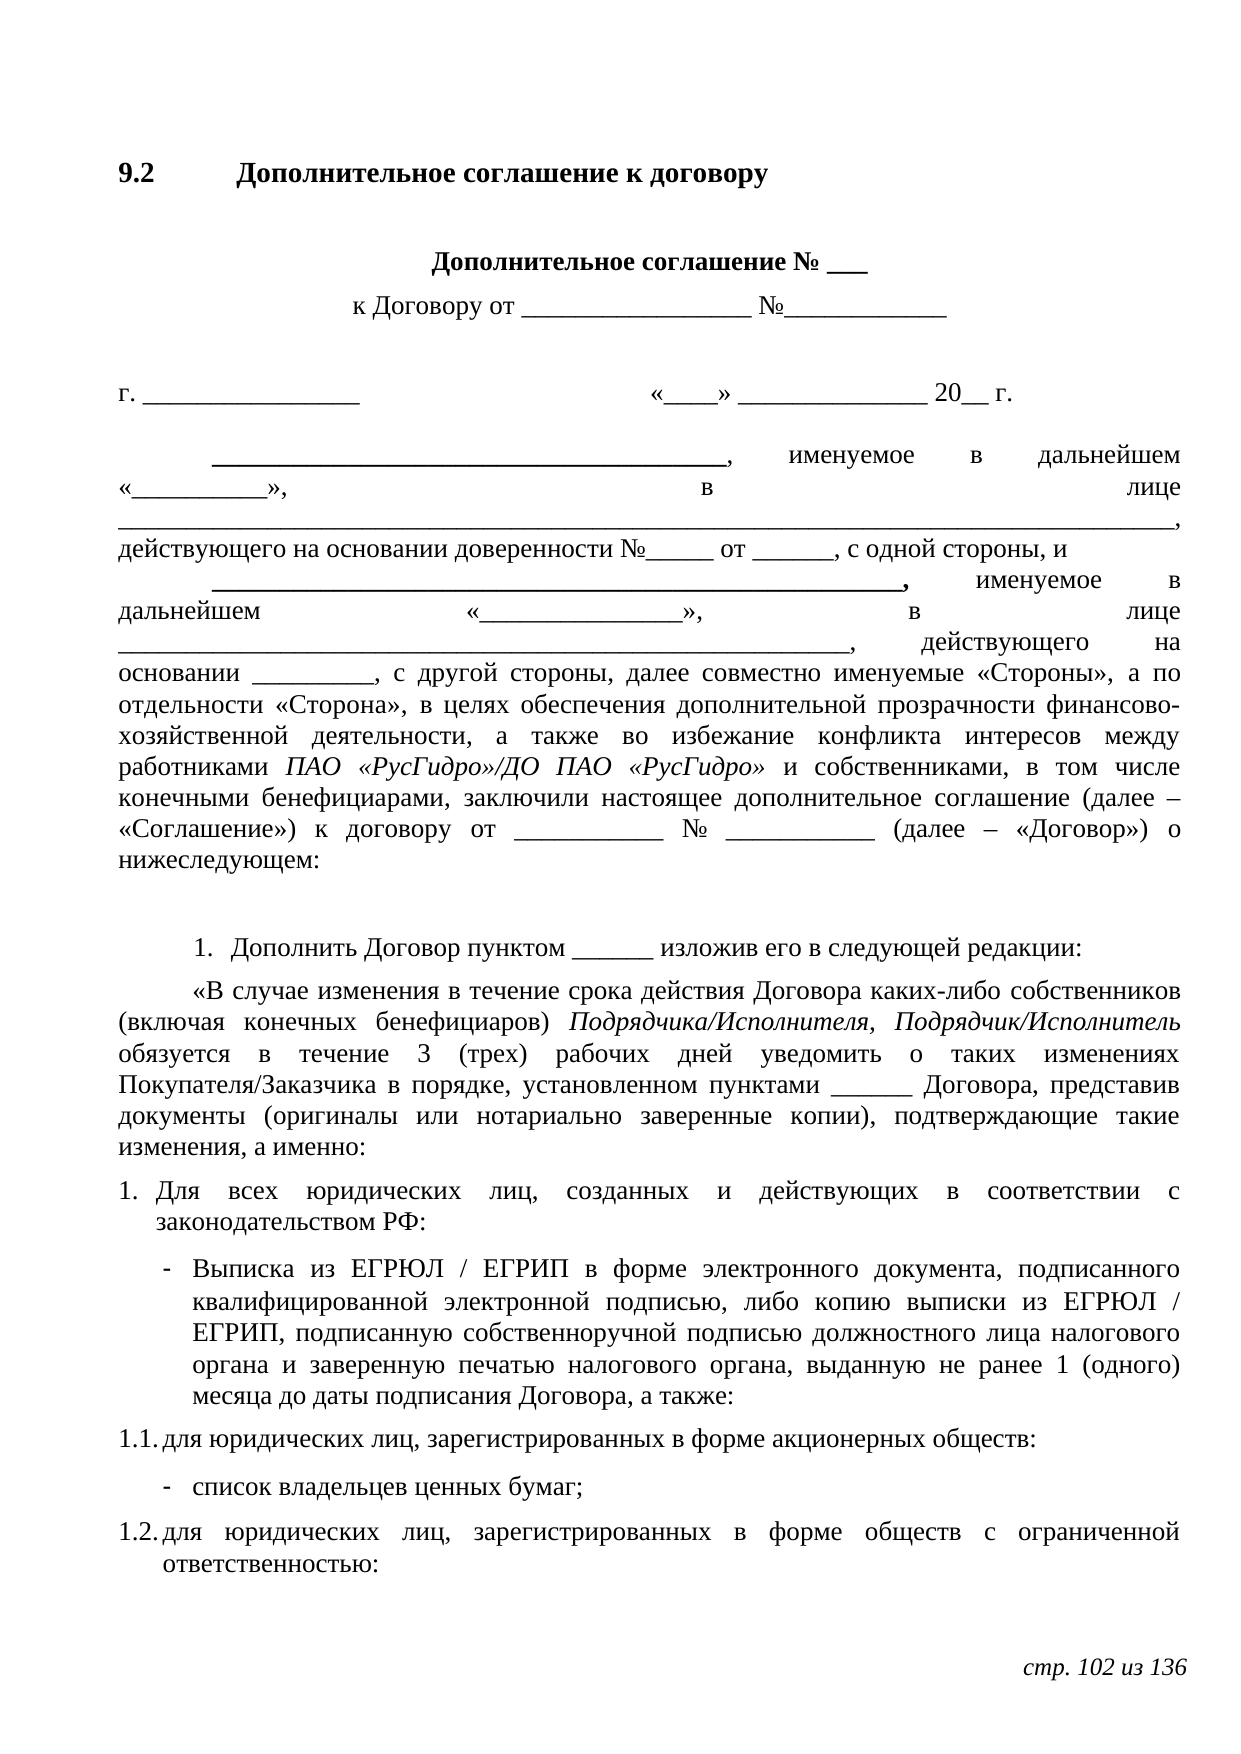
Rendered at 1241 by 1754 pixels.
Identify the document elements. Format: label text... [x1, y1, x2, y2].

list Дополнить Договор пунктом ______ изложив его в следующей редакции: [193, 931, 1181, 962]
list Выписка из ЕГРЮЛ / ЕГРИП в форме электронного документа, подписанного квалифицированной электронной подписью, либо копию выписки из ЕГРЮЛ / ЕГРИП, подписанную собственноручной подписью должностного лица налогового органа и заверенную печатью налогового органа, выданную не ранее 1 (одного) месяца до даты подписания Договора, а также: [162, 1248, 1181, 1410]
text к Договору от _________________ №____________ [118, 289, 1181, 320]
list для юридических лиц, зарегистрированных в форме акционерных обществ: [118, 1422, 1181, 1454]
list список владельцев ценных бумаг; [162, 1466, 1181, 1503]
text Дополнительное соглашение № ___ [118, 245, 1181, 276]
list Для всех юридических лиц, созданных и действующих в соответствии с законодательством РФ: [118, 1174, 1181, 1236]
text г. ________________ «____» ______________ 20__ г. [118, 376, 1181, 407]
text ______________________________________, именуемое в дальнейшем «__________», в лице ______________________________________________________________________________, действующего на основании доверенности №_____ от ______, с одной стороны, и [118, 438, 1181, 563]
list для юридических лиц, зарегистрированных в форме обществ с ограниченной ответственностью: [118, 1516, 1181, 1578]
text «В случае изменения в течение срока действия Договора каких-либо собственников (включая конечных бенефициаров) Подрядчика/Исполнителя, Подрядчик/Исполнитель обязуется в течение 3 (трех) рабочих дней уведомить о таких изменениях Покупателя/Заказчика в порядке, установленном пунктами ______ Договора, представив документы (оригиналы или нотариально заверенные копии), подтверждающие такие изменения, а именно: [118, 974, 1181, 1161]
subtitle Дополнительное соглашение к договору [118, 156, 1181, 189]
text ___________________________________________________, именуемое в дальнейшем «_______________», в лице ______________________________________________________, действующего на основании _________, с другой стороны, далее совместно именуемые «Стороны», а по отдельности «Сторона», в целях обеспечения дополнительной прозрачности финансово-хозяйственной деятельности, а также во избежание конфликта интересов между работниками ПАО «РусГидро»/ДО ПАО «РусГидро» и собственниками, в том числе конечными бенефициарами, заключили настоящее дополнительное соглашение (далее – «Соглашение») к договору от ___________ № ___________ (далее – «Договор») о нижеследующем: [118, 563, 1181, 874]
